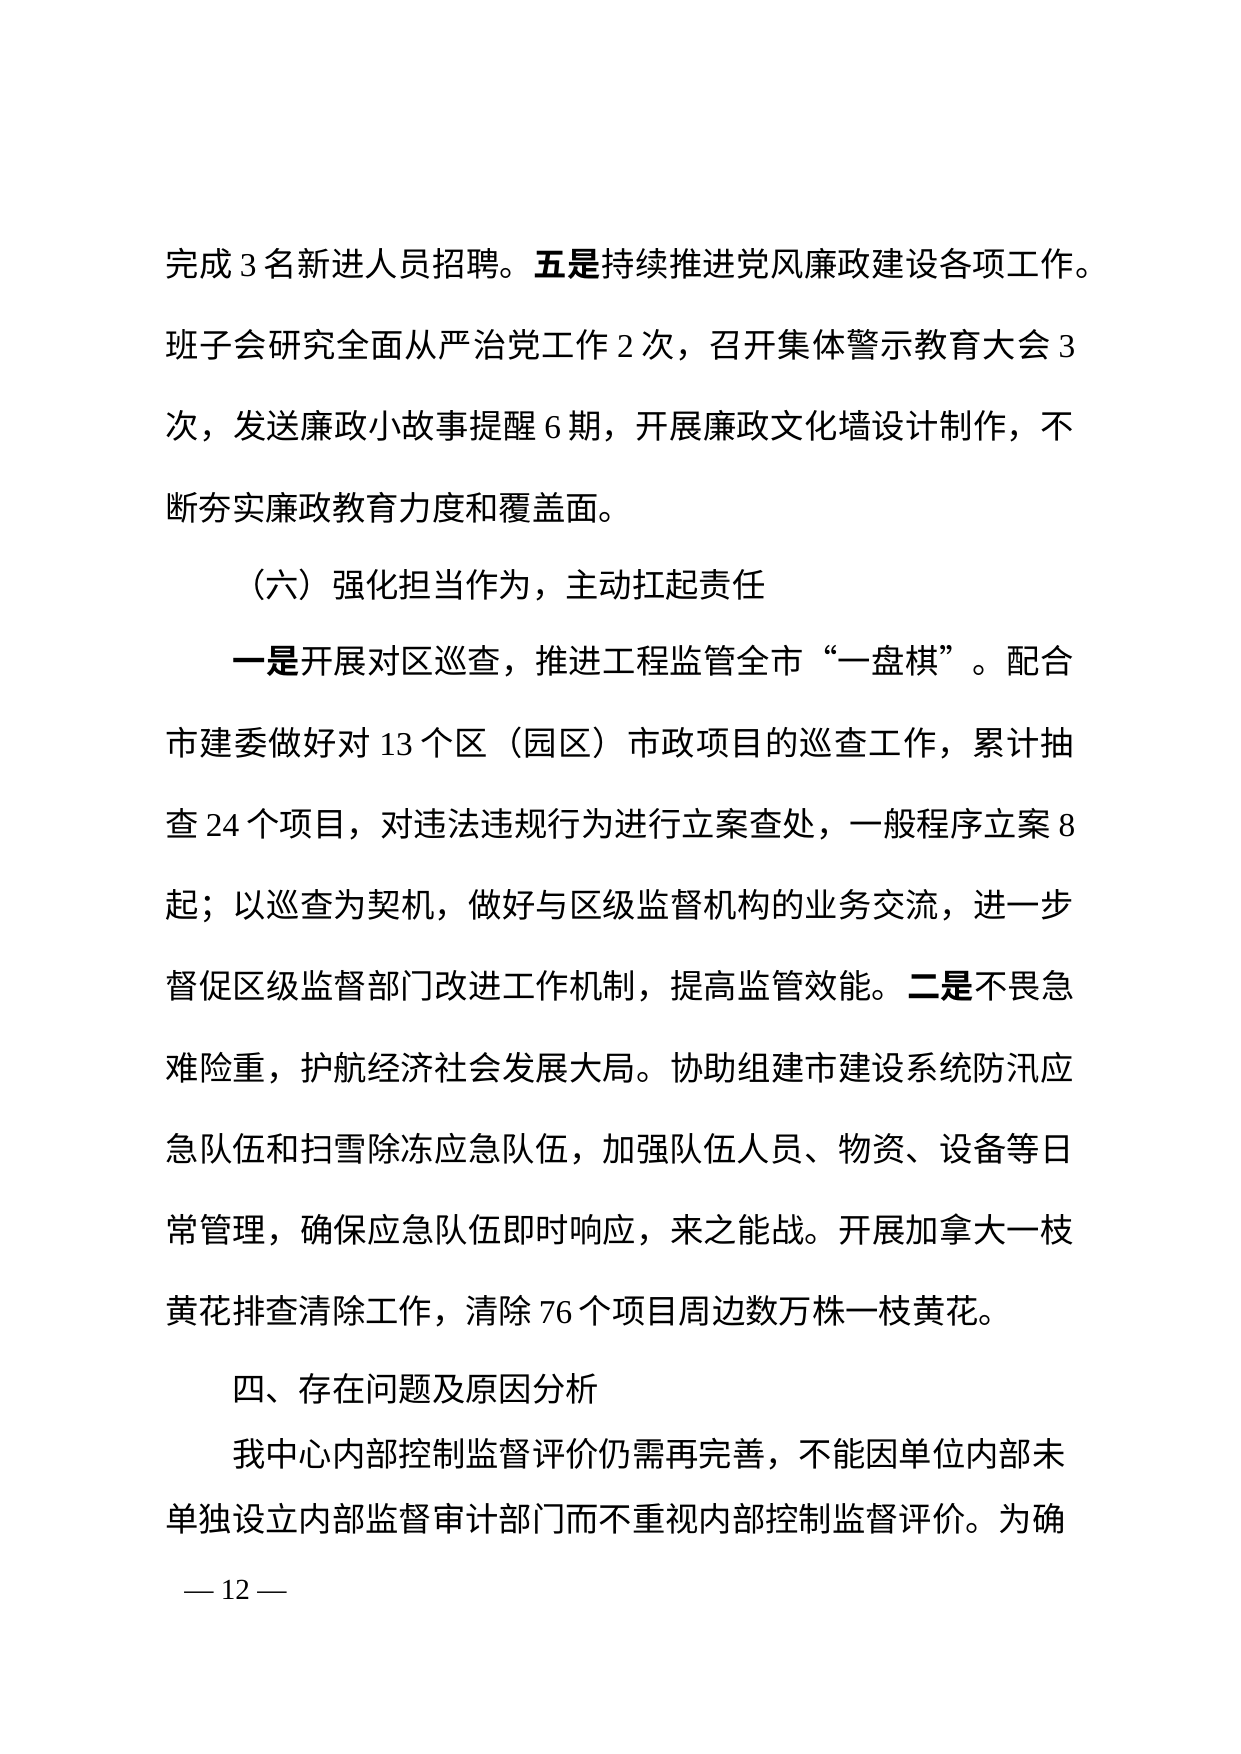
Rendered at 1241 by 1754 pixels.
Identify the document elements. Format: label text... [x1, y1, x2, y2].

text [165, 229, 1075, 538]
text 四、存在问题及原因分析 [165, 1354, 1075, 1419]
text 一是开展对区巡查，推进工程监管全市“一盘棋”。配合市建委做好对13个区（园区）市政项目的巡查工作，累计抽查24个项目，对违法违规行为进行立案查处，一般程序立案8起；以巡查为契机，做好与区级监督机构的业务交流，进一步督促区级监督部门改进工作机制，提高监管效能。二是不畏急难险重，护航经济社会发展大局。协助组建市建设系统防汛应急队伍和扫雪除冻应急队伍，加强队伍人员、物资、设备等日常管理，确保应急队伍即时响应，来之能战。开展加拿大一枝黄花排查清除工作，清除76个项目周边数万株一枝黄花。 [165, 627, 1075, 1342]
text （六）强化担当作为，主动扛起责任 [165, 550, 1075, 615]
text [165, 1419, 1075, 1549]
